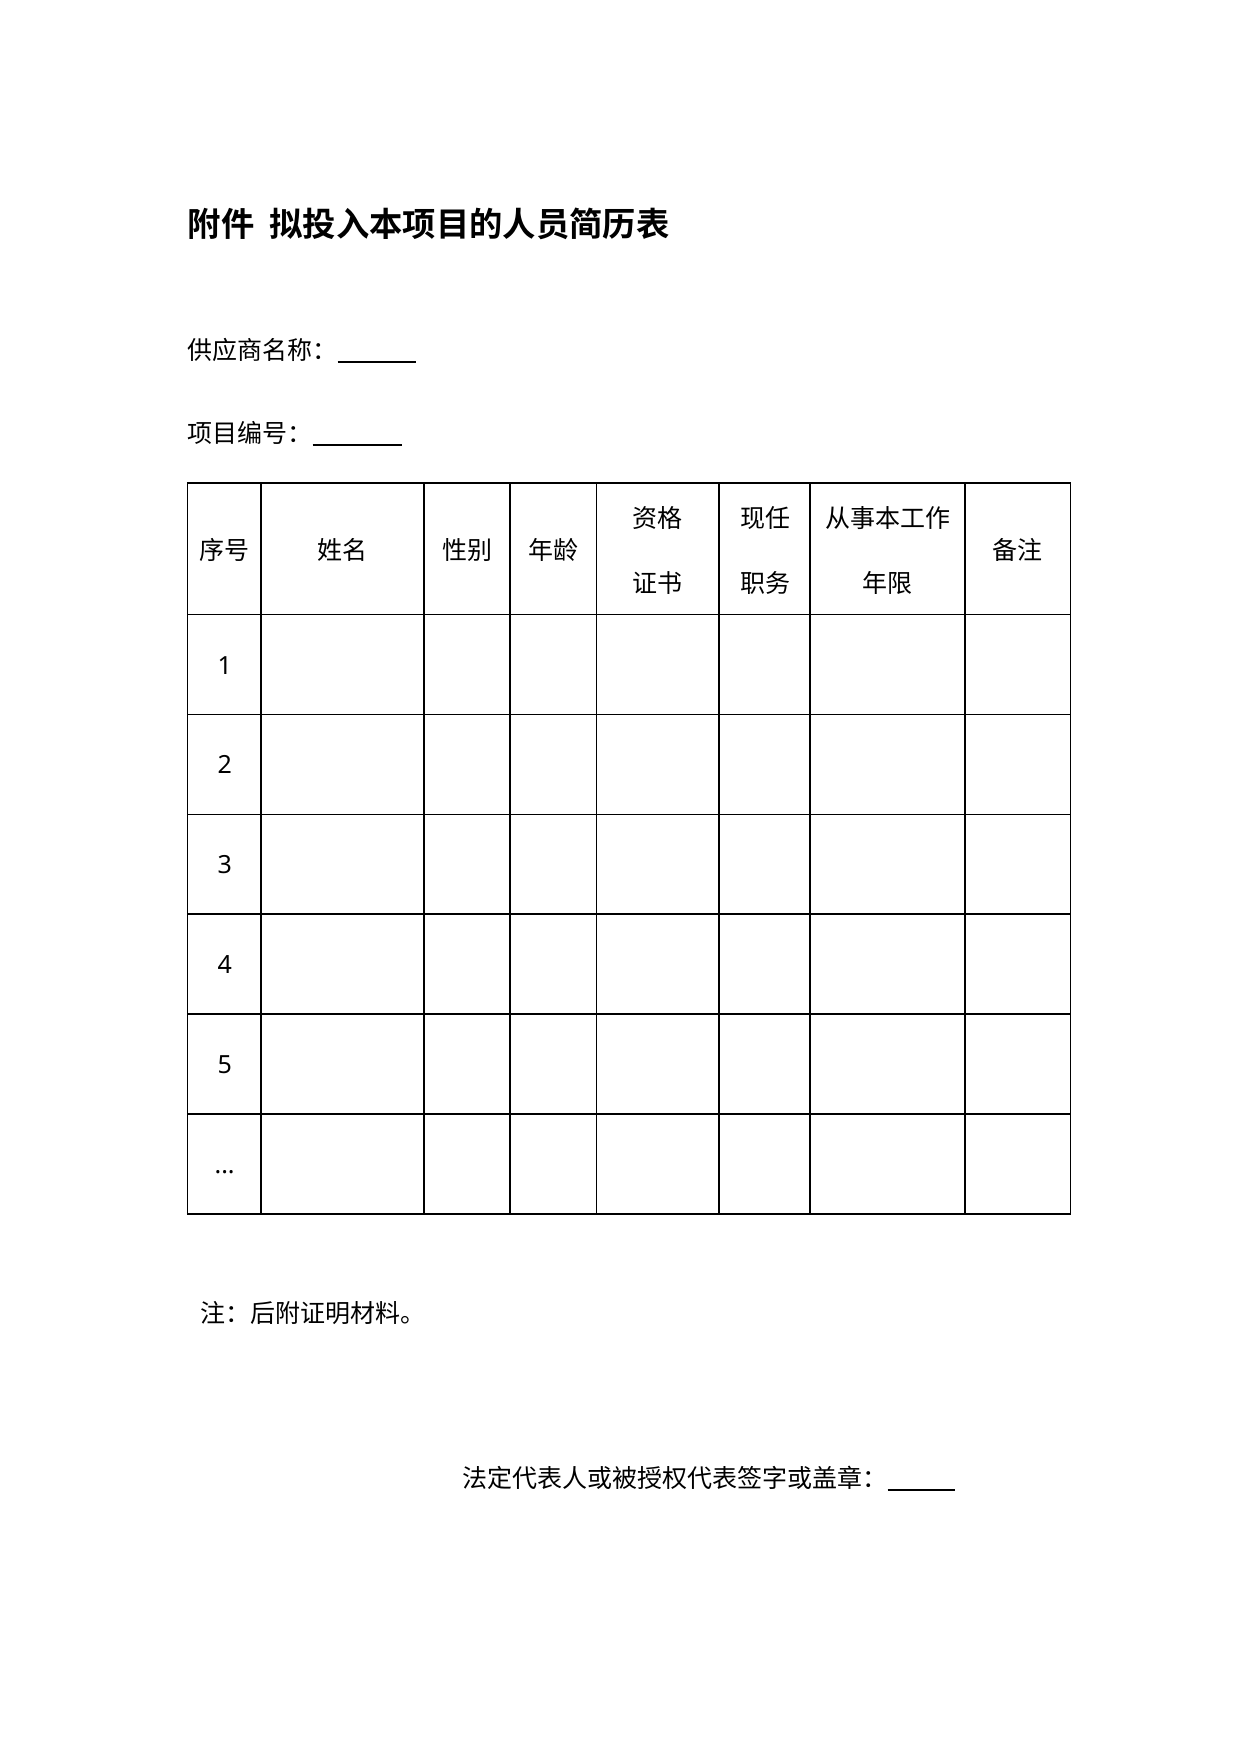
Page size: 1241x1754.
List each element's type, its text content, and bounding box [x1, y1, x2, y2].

table_cell 4 [188, 915, 260, 1013]
table_cell [262, 615, 423, 713]
text 供应商名称： [187, 316, 1053, 381]
table_cell [597, 915, 718, 1013]
table_header 性别 [425, 484, 509, 614]
table_cell [597, 1115, 718, 1213]
table_cell [811, 915, 964, 1013]
table_cell [720, 915, 809, 1013]
table_cell [720, 1015, 809, 1113]
table_cell 1 [188, 615, 260, 713]
table_cell [597, 815, 718, 913]
table_cell [511, 715, 596, 813]
table_cell [720, 715, 809, 813]
table_header 现任 职务 [720, 484, 809, 614]
table_cell [262, 1115, 423, 1213]
table_header 从事本工作年限 [811, 484, 964, 614]
table_cell [811, 715, 964, 813]
text 项目编号： [187, 399, 1053, 464]
table_cell [720, 1115, 809, 1213]
text 注：后附证明材料。 [187, 1279, 1053, 1344]
table_cell [425, 615, 509, 713]
table_cell [511, 915, 596, 1013]
table_cell [720, 615, 809, 713]
table_cell [262, 815, 423, 913]
subtitle 附件 拟投入本项目的人员简历表 [187, 189, 1053, 254]
table_cell [425, 1015, 509, 1113]
table_cell [511, 615, 596, 713]
table_cell [511, 815, 596, 913]
table_cell [425, 915, 509, 1013]
table_cell [811, 615, 964, 713]
table_cell [966, 1015, 1070, 1113]
table_cell 3 [188, 815, 260, 913]
table_header 年龄 [511, 484, 596, 614]
table_cell [966, 615, 1070, 713]
table_header 姓名 [262, 484, 423, 614]
table_cell [262, 1015, 423, 1113]
table_cell [262, 915, 423, 1013]
table_cell [966, 715, 1070, 813]
table_cell [966, 1115, 1070, 1213]
table_cell [597, 1015, 718, 1113]
table_header 序号 [188, 484, 260, 614]
table_cell [597, 715, 718, 813]
table_cell [425, 815, 509, 913]
table_cell 2 [188, 715, 260, 813]
table_header 备注 [966, 484, 1070, 614]
table_cell [511, 1015, 596, 1113]
table_cell [966, 815, 1070, 913]
table_cell [811, 815, 964, 913]
table_cell [425, 715, 509, 813]
table_cell [811, 1015, 964, 1113]
table_cell [966, 915, 1070, 1013]
table_cell [811, 1115, 964, 1213]
table_cell [425, 1115, 509, 1213]
table_cell 5 [188, 1015, 260, 1113]
text 法定代表人或被授权代表签字或盖章： [187, 1444, 1069, 1509]
table_cell [720, 815, 809, 913]
table_cell [262, 715, 423, 813]
table_cell ... [188, 1115, 260, 1213]
table_cell [511, 1115, 596, 1213]
table_cell [597, 615, 718, 713]
table_header 资格 证书 [597, 484, 718, 614]
